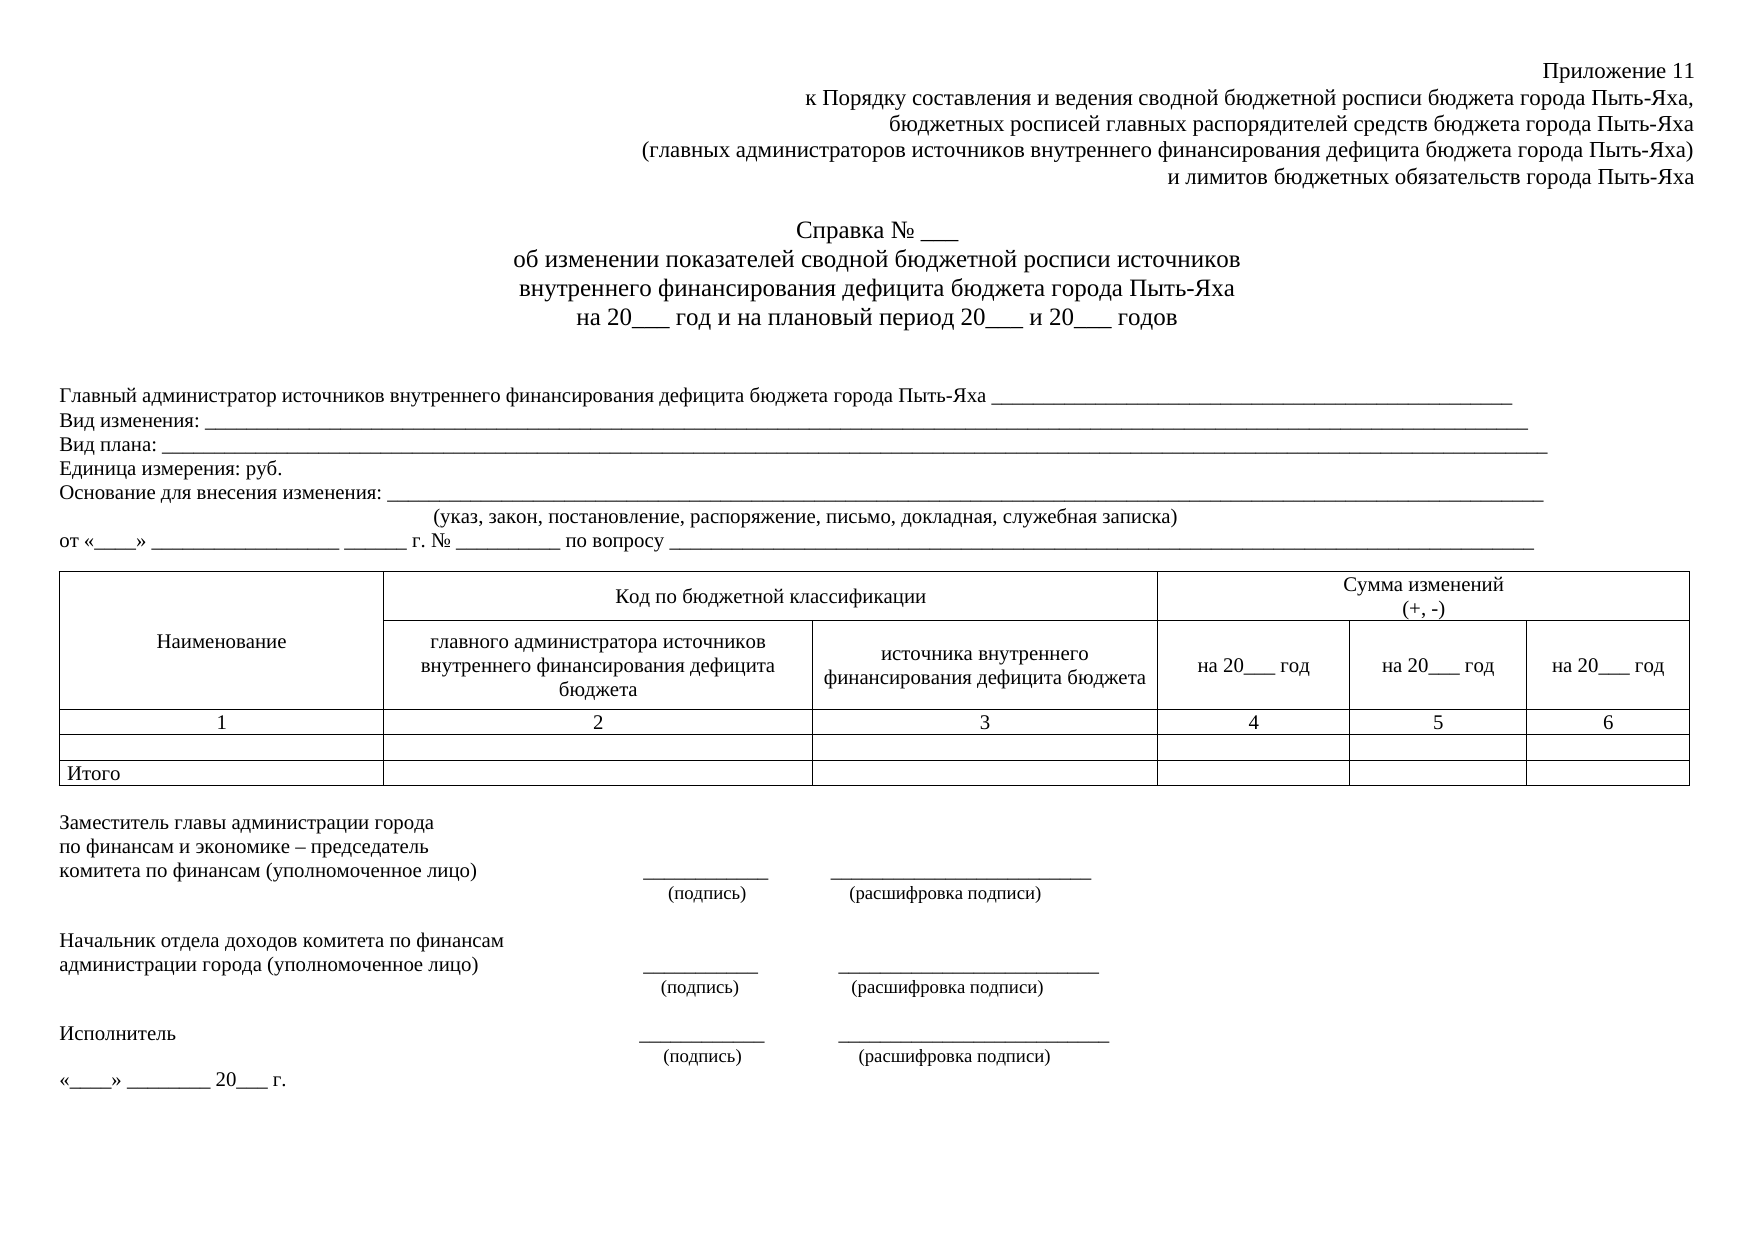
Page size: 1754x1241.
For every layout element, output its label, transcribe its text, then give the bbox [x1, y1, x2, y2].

table_cell 1 [60, 710, 383, 734]
table_cell на 20___ год [1158, 621, 1349, 709]
table_cell [813, 735, 1157, 759]
text и лимитов бюджетных обязательств города Пыть-Яха [59, 163, 1695, 189]
table_header Наименование [60, 572, 383, 709]
text Начальник отдела доходов комитета по финансам [59, 927, 1695, 952]
text (подпись) (расшифровка подписи) [59, 1045, 1695, 1067]
text (указ, закон, постановление, распоряжение, письмо, докладная, служебная записка) [354, 504, 1695, 528]
text Приложение 11 [59, 57, 1695, 84]
table_cell 6 [1527, 710, 1689, 734]
table_cell [1158, 761, 1349, 784]
text внутреннего финансирования дефицита бюджета города Пыть-Яха [59, 273, 1695, 302]
text Главный администратор источников внутреннего финансирования дефицита бюджета города Пыть-Яха __________________________________________________ [59, 383, 1695, 407]
table_cell [384, 761, 812, 784]
table_cell [1158, 735, 1349, 759]
table_cell [1350, 761, 1526, 784]
text Вид плана: _____________________________________________________________________________________________________________________________________ [59, 432, 1695, 456]
table_header Код по бюджетной классификации [384, 572, 1157, 620]
table_header Сумма изменений (+, -) [1158, 572, 1689, 620]
text Исполнитель ____________ __________________________ [59, 1021, 1695, 1045]
text бюджетных росписей главных распорядителей средств бюджета города Пыть-Яха [59, 110, 1695, 137]
text комитета по финансам (уполномоченное лицо) ____________ _________________________ [59, 858, 1695, 882]
text Единица измерения: руб. [59, 456, 1695, 480]
text «____» ________ 20___ г. [59, 1067, 1695, 1091]
text на 20___ год и на плановый период 20___ и 20___ годов [59, 302, 1695, 331]
text от «____» __________________ ______ г. № __________ по вопросу ___________________________________________________________________________________ [59, 528, 1695, 552]
table_cell [1527, 735, 1689, 759]
table_cell на 20___ год [1350, 621, 1526, 709]
text по финансам и экономике – председатель [59, 834, 1695, 858]
text к Порядку составления и ведения сводной бюджетной росписи бюджета города Пыть-Яха, [59, 84, 1695, 110]
table_cell [1350, 735, 1526, 759]
table_cell источника внутреннего финансирования дефицита бюджета [813, 621, 1157, 709]
text (подпись) (расшифровка подписи) [59, 976, 1695, 997]
table_cell 2 [384, 710, 812, 734]
table_cell [1527, 761, 1689, 784]
table_cell Итого [60, 761, 383, 784]
text (главных администраторов источников внутреннего финансирования дефицита бюджета города Пыть-Яха) [59, 137, 1695, 163]
text Основание для внесения изменения: _______________________________________________________________________________________________________________ [59, 480, 1695, 504]
text (подпись) (расшифровка подписи) [59, 882, 1695, 903]
text администрации города (уполномоченное лицо) ___________ _________________________ [59, 952, 1695, 976]
table_cell [60, 735, 383, 759]
table_cell [384, 735, 812, 759]
text Справка № ___ [59, 216, 1695, 244]
table_cell 5 [1350, 710, 1526, 734]
table_cell 3 [813, 710, 1157, 734]
text Заместитель главы администрации города [59, 810, 1695, 834]
table_cell на 20___ год [1527, 621, 1689, 709]
text Вид изменения: _______________________________________________________________________________________________________________________________ [59, 407, 1695, 432]
text об изменении показателей сводной бюджетной росписи источников [59, 244, 1695, 273]
table_cell главного администратора источников внутреннего финансирования дефицита бюджета [384, 621, 812, 709]
table_cell 4 [1158, 710, 1349, 734]
table_cell [813, 761, 1157, 784]
